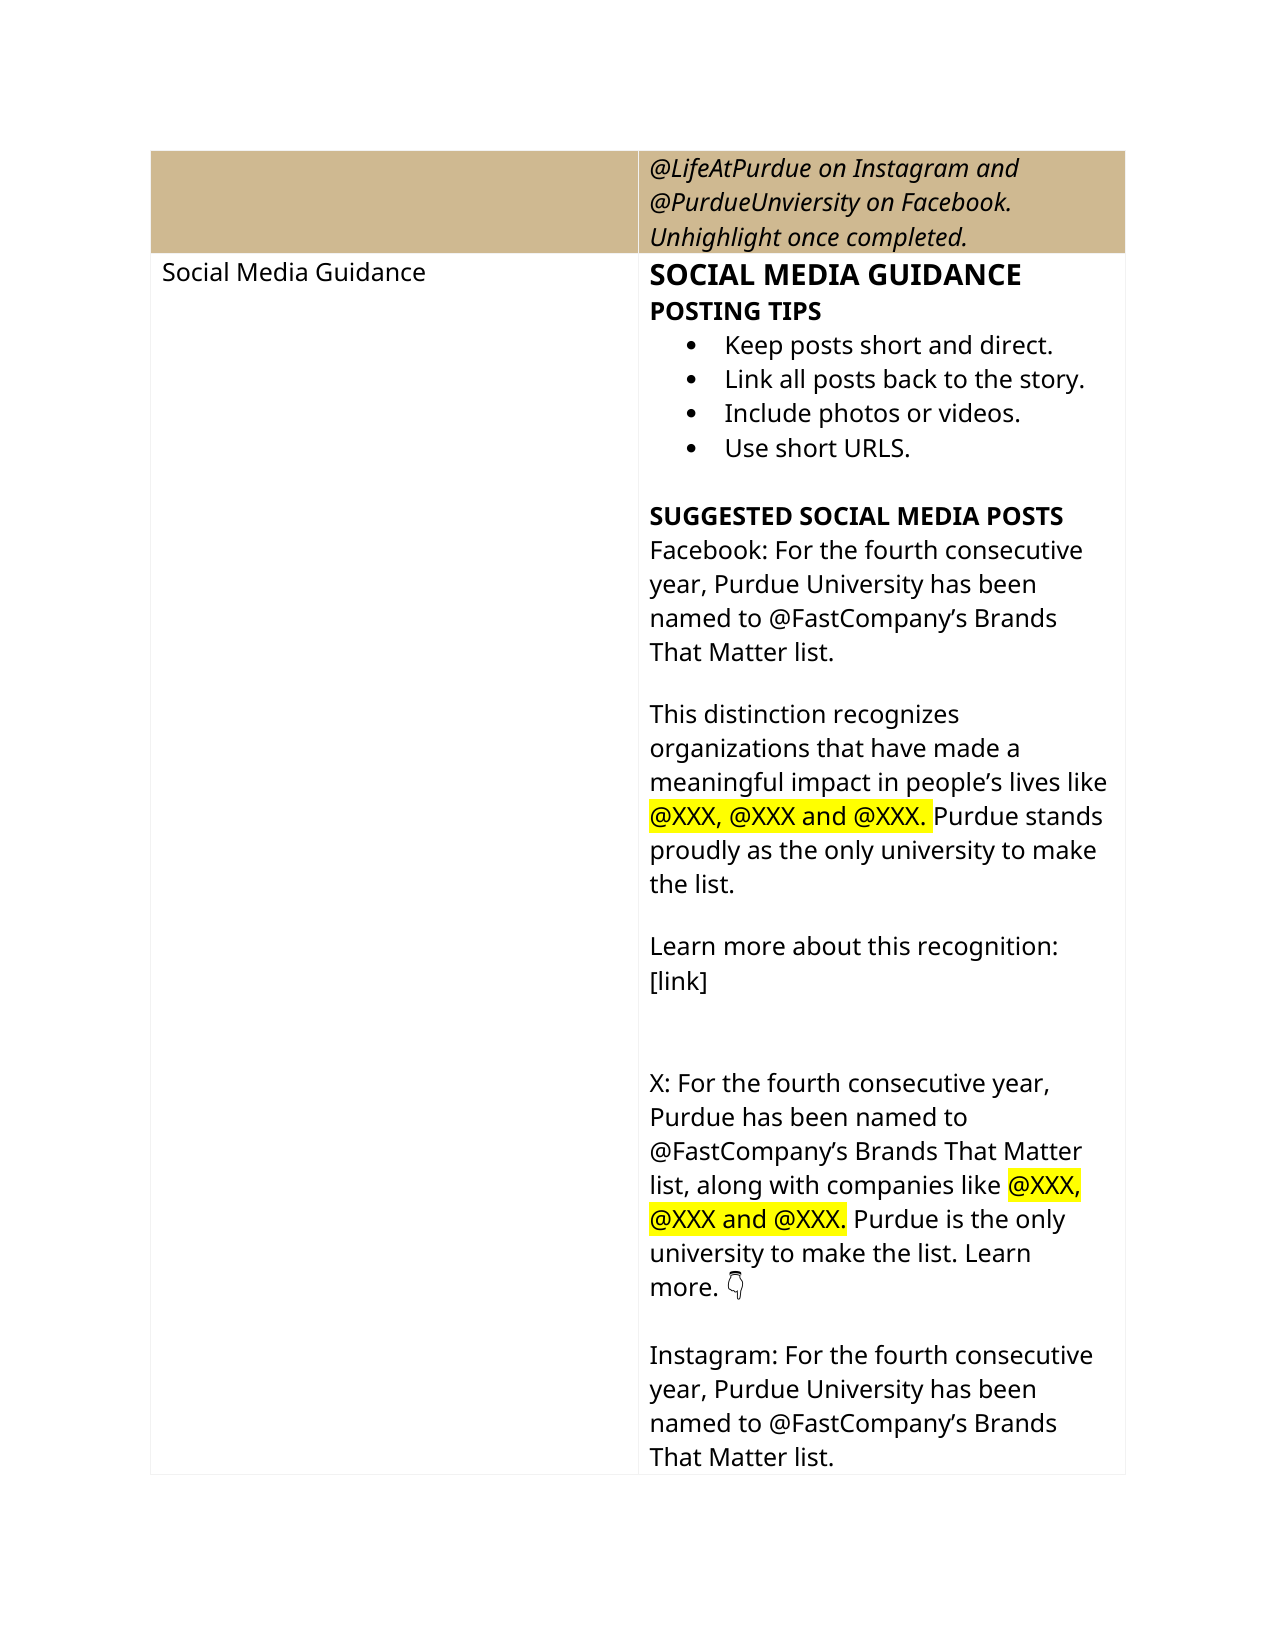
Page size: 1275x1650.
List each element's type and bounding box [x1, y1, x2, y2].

table_cell [639, 151, 1125, 253]
table_cell [151, 254, 638, 1474]
table_cell [151, 151, 638, 253]
table_cell [639, 254, 1125, 1474]
